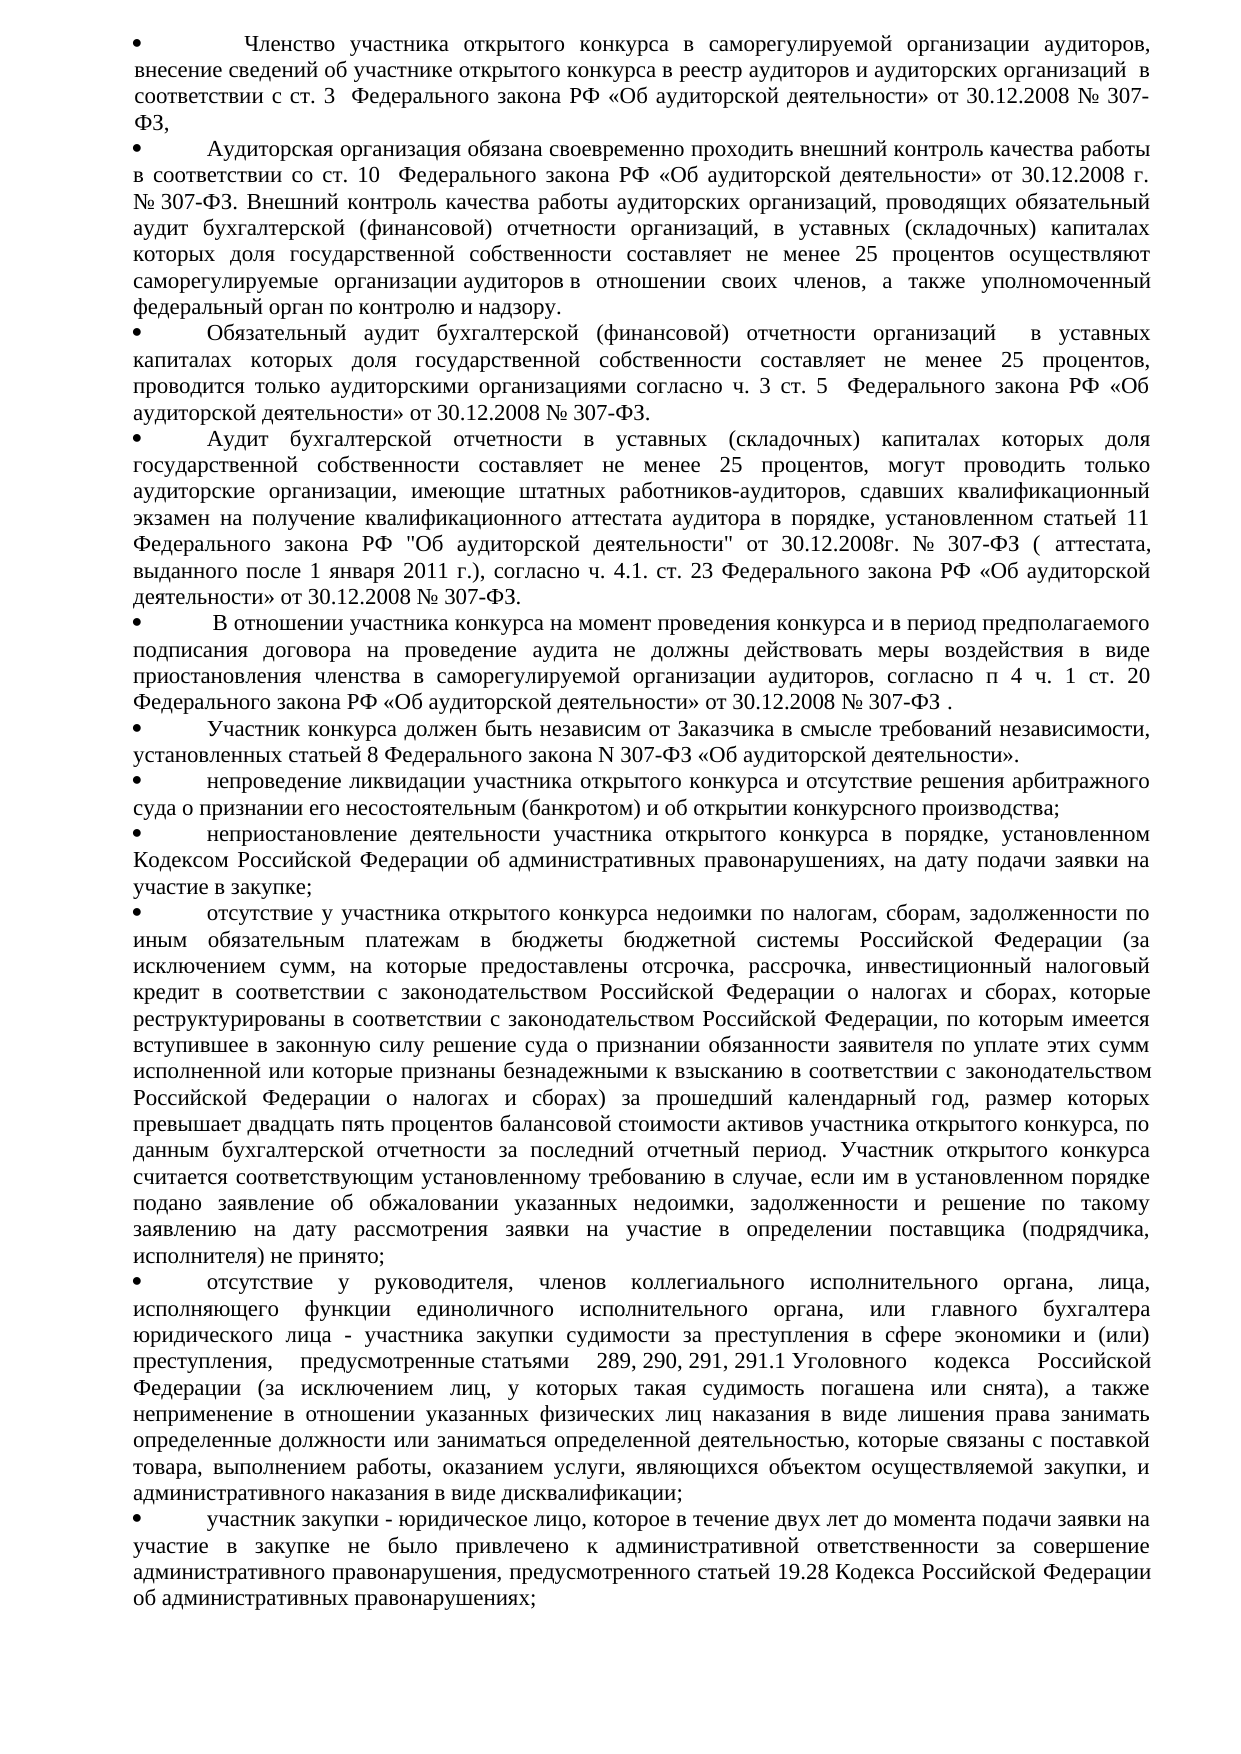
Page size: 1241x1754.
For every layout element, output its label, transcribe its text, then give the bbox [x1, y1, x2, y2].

list отсутствие у руководителя, членов коллегиального исполнительного органа, лица, исполняющего функции единоличного исполнительного органа, или главного бухгалтера юридического лица - участника закупки судимости за преступления в сфере экономики и (или) преступления, предусмотренные статьями 289, 290, 291, 291.1 Уголовного кодекса Российской Федерации (за исключением лиц, у которых такая судимость погашена или снята), а также неприменение в отношении указанных физических лиц наказания в виде лишения права занимать определенные должности или заниматься определенной деятельностью, которые связаны с поставкой товара, выполнением работы, оказанием услуги, являющихся объектом осуществляемой закупки, и административного наказания в виде дисквалификации; [133, 1268, 1152, 1505]
list отсутствие у участника открытого конкурса недоимки по налогам, сборам, задолженности по иным обязательным платежам в бюджеты бюджетной системы Российской Федерации (за исключением сумм, на которые предоставлены отсрочка, рассрочка, инвестиционный налоговый кредит в соответствии с законодательством Российской Федерации о налогах и сборах, которые реструктурированы в соответствии с законодательством Российской Федерации, по которым имеется вступившее в законную силу решение суда о признании обязанности заявителя по уплате этих сумм исполненной или которые признаны безнадежными к взысканию в соответствии с законодательством Российской Федерации о налогах и сборах) за прошедший календарный год, размер которых превышает двадцать пять процентов балансовой стоимости активов участника открытого конкурса, по данным бухгалтерской отчетности за последний отчетный период. Участник открытого конкурса считается соответствующим установленному требованию в случае, если им в установленном порядке подано заявление об обжаловании указанных недоимки, задолженности и решение по такому заявлению на дату рассмотрения заявки на участие в определении поставщика (подрядчика, исполнителя) не принято; [133, 899, 1152, 1268]
list В отношении участника конкурса на момент проведения конкурса и в период предполагаемого подписания договора на проведение аудита не должны действовать меры воздействия в виде приостановления членства в саморегулируемой организации аудиторов, согласно п 4 ч. 1 ст. 20 Федерального закона РФ «Об аудиторской деятельности» от 30.12.2008 № 307-ФЗ . [133, 609, 1152, 715]
list участник закупки - юридическое лицо, которое в течение двух лет до момента подачи заявки на участие в закупке не было привлечено к административной ответственности за совершение административного правонарушения, предусмотренного статьей 19.28 Кодекса Российской Федерации об административных правонарушениях; [133, 1505, 1152, 1611]
list Членство участника открытого конкурса в саморегулируемой организации аудиторов, внесение сведений об участнике открытого конкурса в реестр аудиторов и аудиторских организаций в соответствии с ст. 3 Федерального закона РФ «Об аудиторской деятельности» от 30.12.2008 № 307-ФЗ, [133, 29, 1152, 135]
list Участник конкурса должен быть независим от Заказчика в смысле требований независимости, установленных статьей 8 Федерального закона N 307-ФЗ «Об аудиторской деятельности». [133, 715, 1152, 767]
list Аудиторская организация обязана своевременно проходить внешний контроль качества работы в соответствии со ст. 10 Федерального закона РФ «Об аудиторской деятельности» от 30.12.2008 г. № 307-ФЗ. Внешний контроль качества работы аудиторских организаций, проводящих обязательный аудит бухгалтерской (финансовой) отчетности организаций, в уставных (складочных) капиталах которых доля государственной собственности составляет не менее 25 процентов осуществляют саморегулируемые организации аудиторов в отношении своих членов, а также уполномоченный федеральный орган по контролю и надзору. [463, 267, 1152, 319]
list Аудит бухгалтерской отчетности в уставных (складочных) капиталах которых доля государственной собственности составляет не менее 25 процентов, могут проводить только аудиторские организации, имеющие штатных работников-аудиторов, сдавших квалификационный экзамен на получение квалификационного аттестата аудитора в порядке, установленном статьей 11 Федерального закона РФ "Об аудиторской деятельности" от 30.12.2008г. № 307-ФЗ ( аттестата, выданного после 1 января 2011 г.), согласно ч. 4.1. ст. 23 Федерального закона РФ «Об аудиторской деятельности» от 30.12.2008 № 307-ФЗ. [133, 425, 1152, 609]
list Обязательный аудит бухгалтерской (финансовой) отчетности организаций в уставных капиталах которых доля государственной собственности составляет не менее 25 процентов, проводится только аудиторскими организациями согласно ч. 3 ст. 5 Федерального закона РФ «Об аудиторской деятельности» от 30.12.2008 № 307-ФЗ. [133, 319, 1152, 425]
list неприостановление деятельности участника открытого конкурса в порядке, установленном Кодексом Российской Федерации об административных правонарушениях, на дату подачи заявки на участие в закупке; [133, 820, 1152, 899]
list Аудиторская организация обязана своевременно проходить внешний контроль качества работы в соответствии со ст. 10 Федерального закона РФ «Об аудиторской деятельности» от 30.12.2008 г. № 307-ФЗ. Внешний контроль качества работы аудиторских организаций, проводящих обязательный аудит бухгалтерской (финансовой) отчетности организаций, в уставных (складочных) капиталах которых доля государственной собственности составляет не менее 25 процентов осуществляют саморегулируемые организации аудиторов в отношении своих членов, а также уполномоченный федеральный орган по контролю и надзору. [133, 135, 1152, 214]
list непроведение ликвидации участника открытого конкурса и отсутствие решения арбитражного суда о признании его несостоятельным (банкротом) и об открытии конкурсного производства; [133, 767, 1152, 820]
